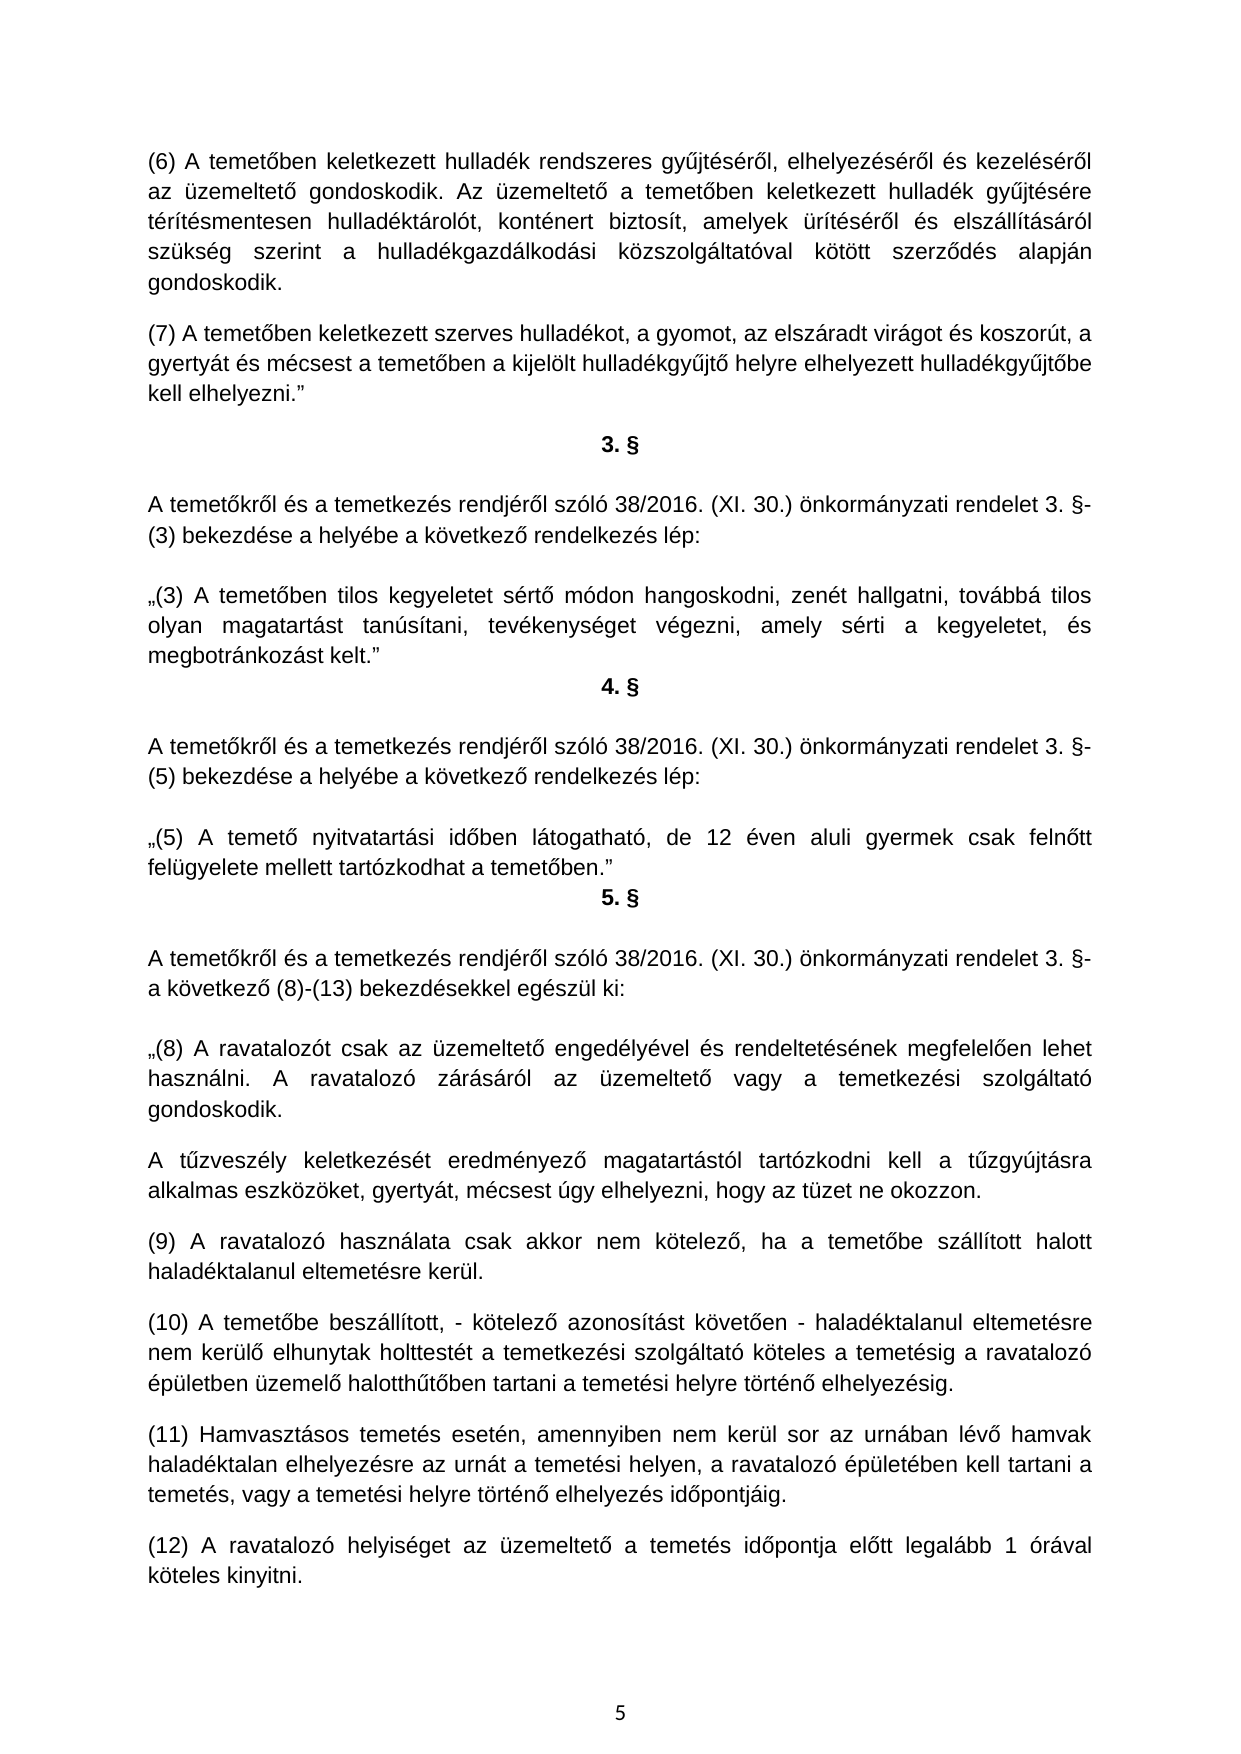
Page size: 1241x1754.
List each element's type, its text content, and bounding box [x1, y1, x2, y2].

text A temetőkről és a temetkezés rendjéről szóló 38/2016. (XI. 30.) önkormányzati rendelet 3. §-(5) bekezdése a helyébe a következő rendelkezés lép: [148, 733, 1093, 789]
text (12) A ravatalozó helyiséget az üzemeltető a temetés időpontja előtt legalább 1 órával köteles kinyitni. [148, 1532, 1093, 1588]
text „(3) A temetőben tilos kegyeletet sértő módon hangoskodni, zenét hallgatni, továbbá tilos olyan magatartást tanúsítani, tevékenységet végezni, amely sérti a kegyeletet, és megbotránkozást kelt.” [148, 582, 1093, 669]
text (6) A temetőben keletkezett hulladék rendszeres gyűjtéséről, elhelyezéséről és kezeléséről az üzemeltető gondoskodik. Az üzemeltető a temetőben keletkezett hulladék gyűjtésére térítésmentesen hulladéktárolót, konténert biztosít, amelyek ürítéséről és elszállításáról szükség szerint a hulladékgazdálkodási közszolgáltatóval kötött szerződés alapján gondoskodik. [148, 148, 1093, 295]
text 5. § [148, 884, 1093, 910]
text „(5) A temető nyitvatartási időben látogatható, de 12 éven aluli gyermek csak felnőtt felügyelete mellett tartózkodhat a temetőben.” [148, 824, 1093, 880]
text (10) A temetőbe beszállított, - kötelező azonosítást követően - haladéktalanul eltemetésre nem kerülő elhunytak holttestét a temetkezési szolgáltató köteles a temetésig a ravatalozó épületben üzemelő halotthűtőben tartani a temetési helyre történő elhelyezésig. [148, 1309, 1093, 1396]
text (11) Hamvasztásos temetés esetén, amennyiben nem kerül sor az urnában lévő hamvak haladéktalan elhelyezésre az urnát a temetési helyen, a ravatalozó épületében kell tartani a temetés, vagy a temetési helyre történő elhelyezés időpontjáig. [148, 1421, 1093, 1507]
text (9) A ravatalozó használata csak akkor nem kötelező, ha a temetőbe szállított halott haladéktalanul eltemetésre kerül. [148, 1228, 1093, 1284]
text A temetőkről és a temetkezés rendjéről szóló 38/2016. (XI. 30.) önkormányzati rendelet 3. §-a következő (8)-(13) bekezdésekkel egészül ki: [148, 944, 1093, 1001]
text „(8) A ravatalozót csak az üzemeltető engedélyével és rendeltetésének megfelelően lehet használni. A ravatalozó zárásáról az üzemeltető vagy a temetkezési szolgáltató gondoskodik. [148, 1035, 1093, 1122]
text A temetőkről és a temetkezés rendjéről szóló 38/2016. (XI. 30.) önkormányzati rendelet 3. §-(3) bekezdése a helyébe a következő rendelkezés lép: [148, 491, 1093, 548]
text 4. § [148, 673, 1093, 699]
text (7) A temetőben keletkezett szerves hulladékot, a gyomot, az elszáradt virágot és koszorút, a gyertyát és mécsest a temetőben a kijelölt hulladékgyűjtő helyre elhelyezett hulladékgyűjtőbe kell elhelyezni.” [148, 319, 1093, 406]
text A tűzveszély keletkezését eredményező magatartástól tartózkodni kell a tűzgyújtásra alkalmas eszközöket, gyertyát, mécsest úgy elhelyezni, hogy az tüzet ne okozzon. [148, 1147, 1093, 1203]
text 3. § [148, 431, 1093, 457]
